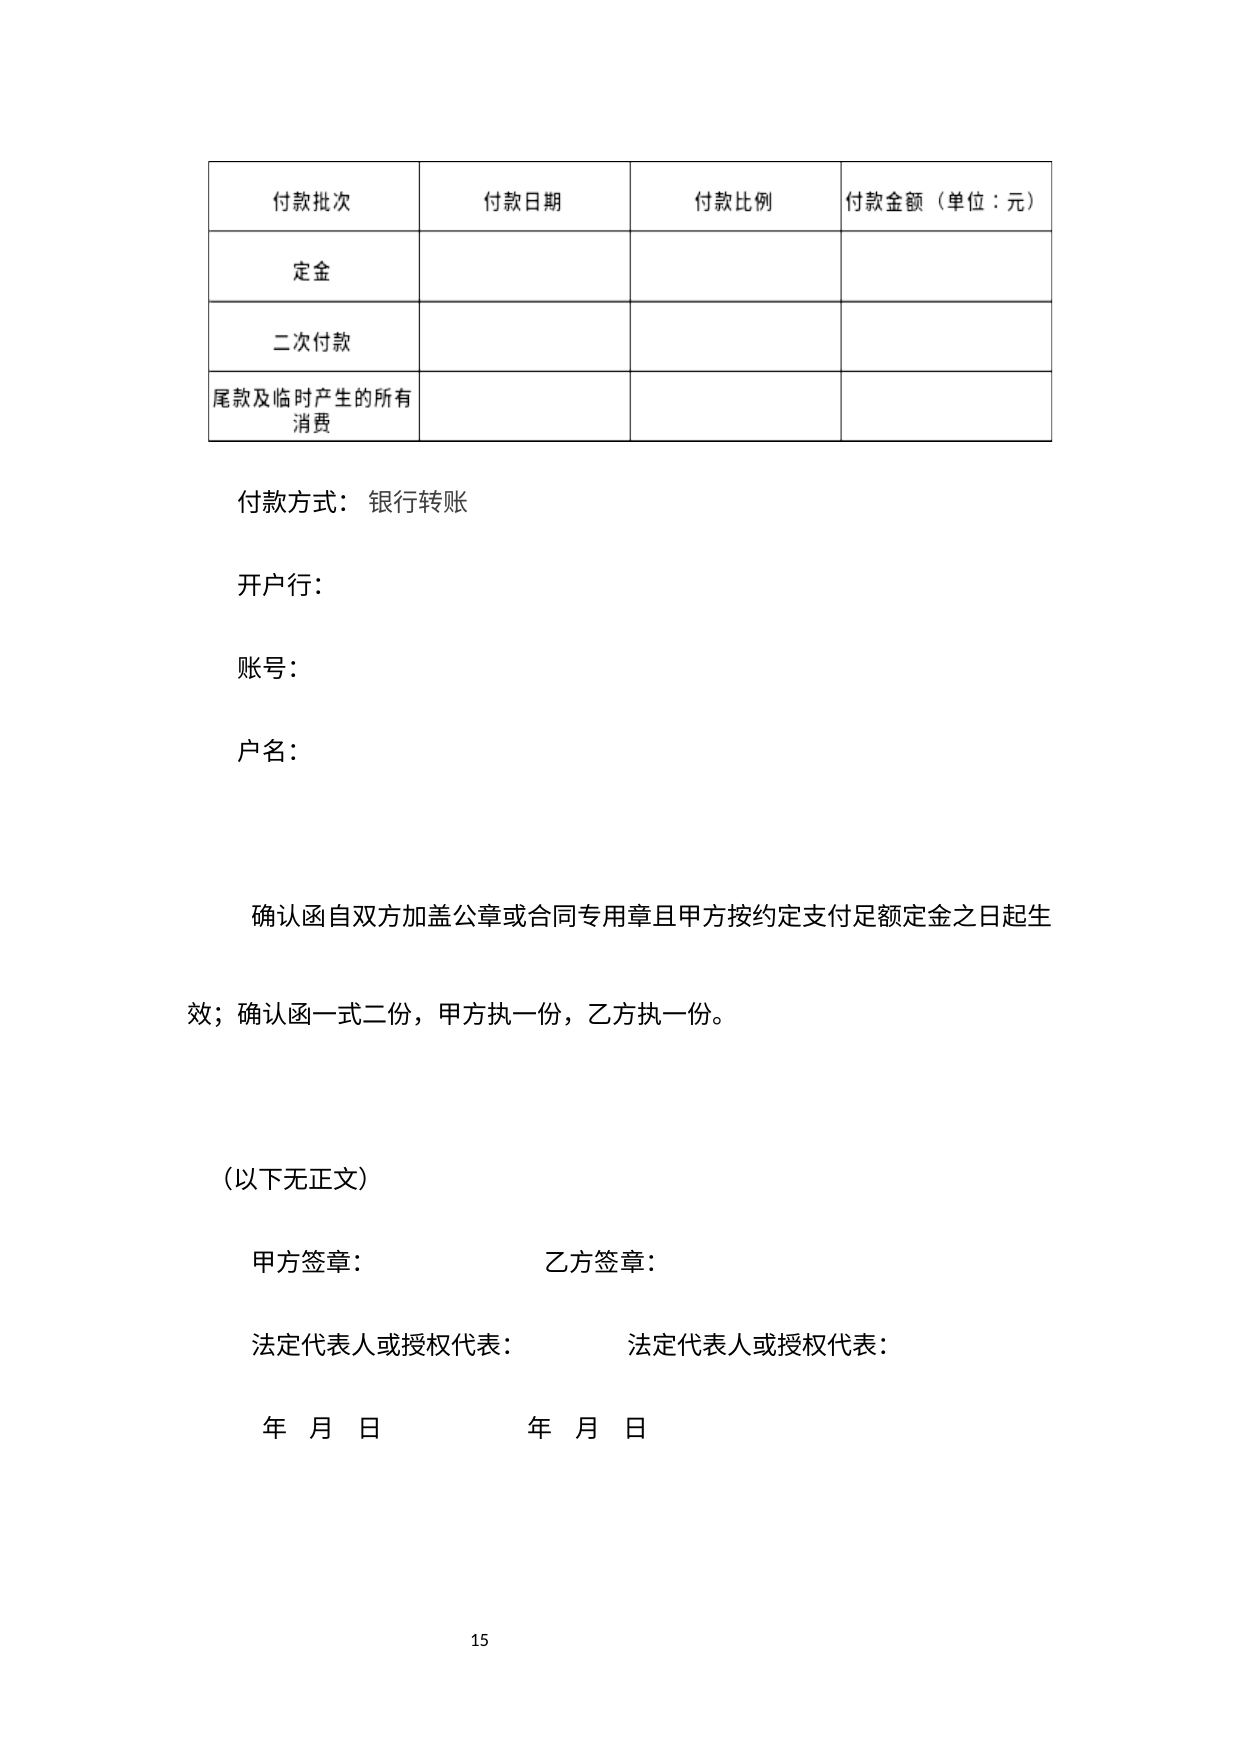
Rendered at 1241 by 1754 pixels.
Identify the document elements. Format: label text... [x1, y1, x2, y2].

text 甲方签章： 乙方签章： [187, 1228, 1053, 1293]
list 付款方式： 银行转账 [187, 468, 1053, 533]
text 确认函自双方加盖公章或合同专用章且甲方按约定支付足额定金之日起生效；确认函一式二份，甲方执一份，乙方执一份。 [187, 882, 1053, 1045]
text 法定代表人或授权代表： 法定代表人或授权代表： [187, 1311, 1053, 1376]
list 户名： [187, 717, 1053, 782]
text 年 月 日 年 月 日 [187, 1394, 1053, 1459]
list 账号： [187, 634, 1053, 699]
text （以下无正文） [187, 1145, 1053, 1210]
list 开户行： [187, 551, 1053, 616]
